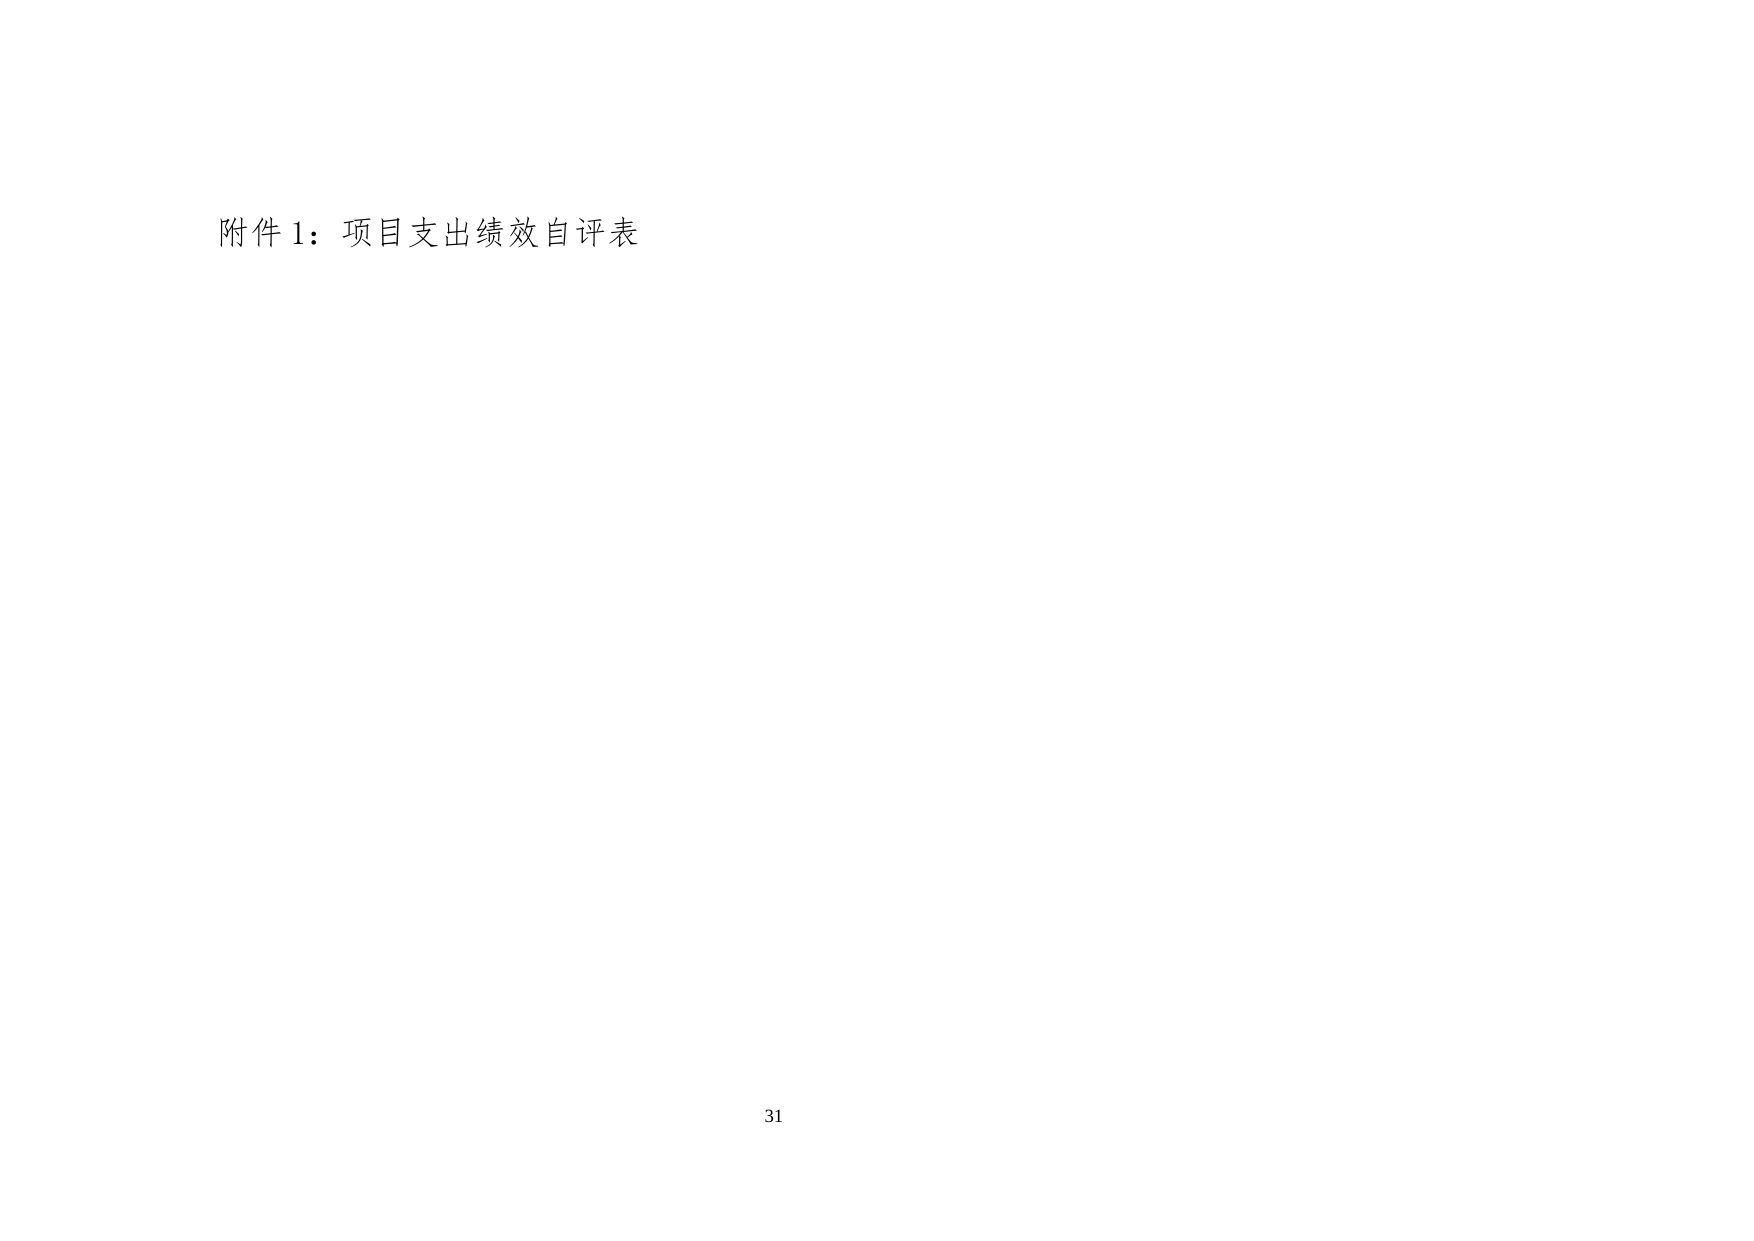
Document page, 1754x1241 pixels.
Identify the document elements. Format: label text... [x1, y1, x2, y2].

subtitle 附件1：项目支出绩效自评表 [150, 198, 1604, 263]
